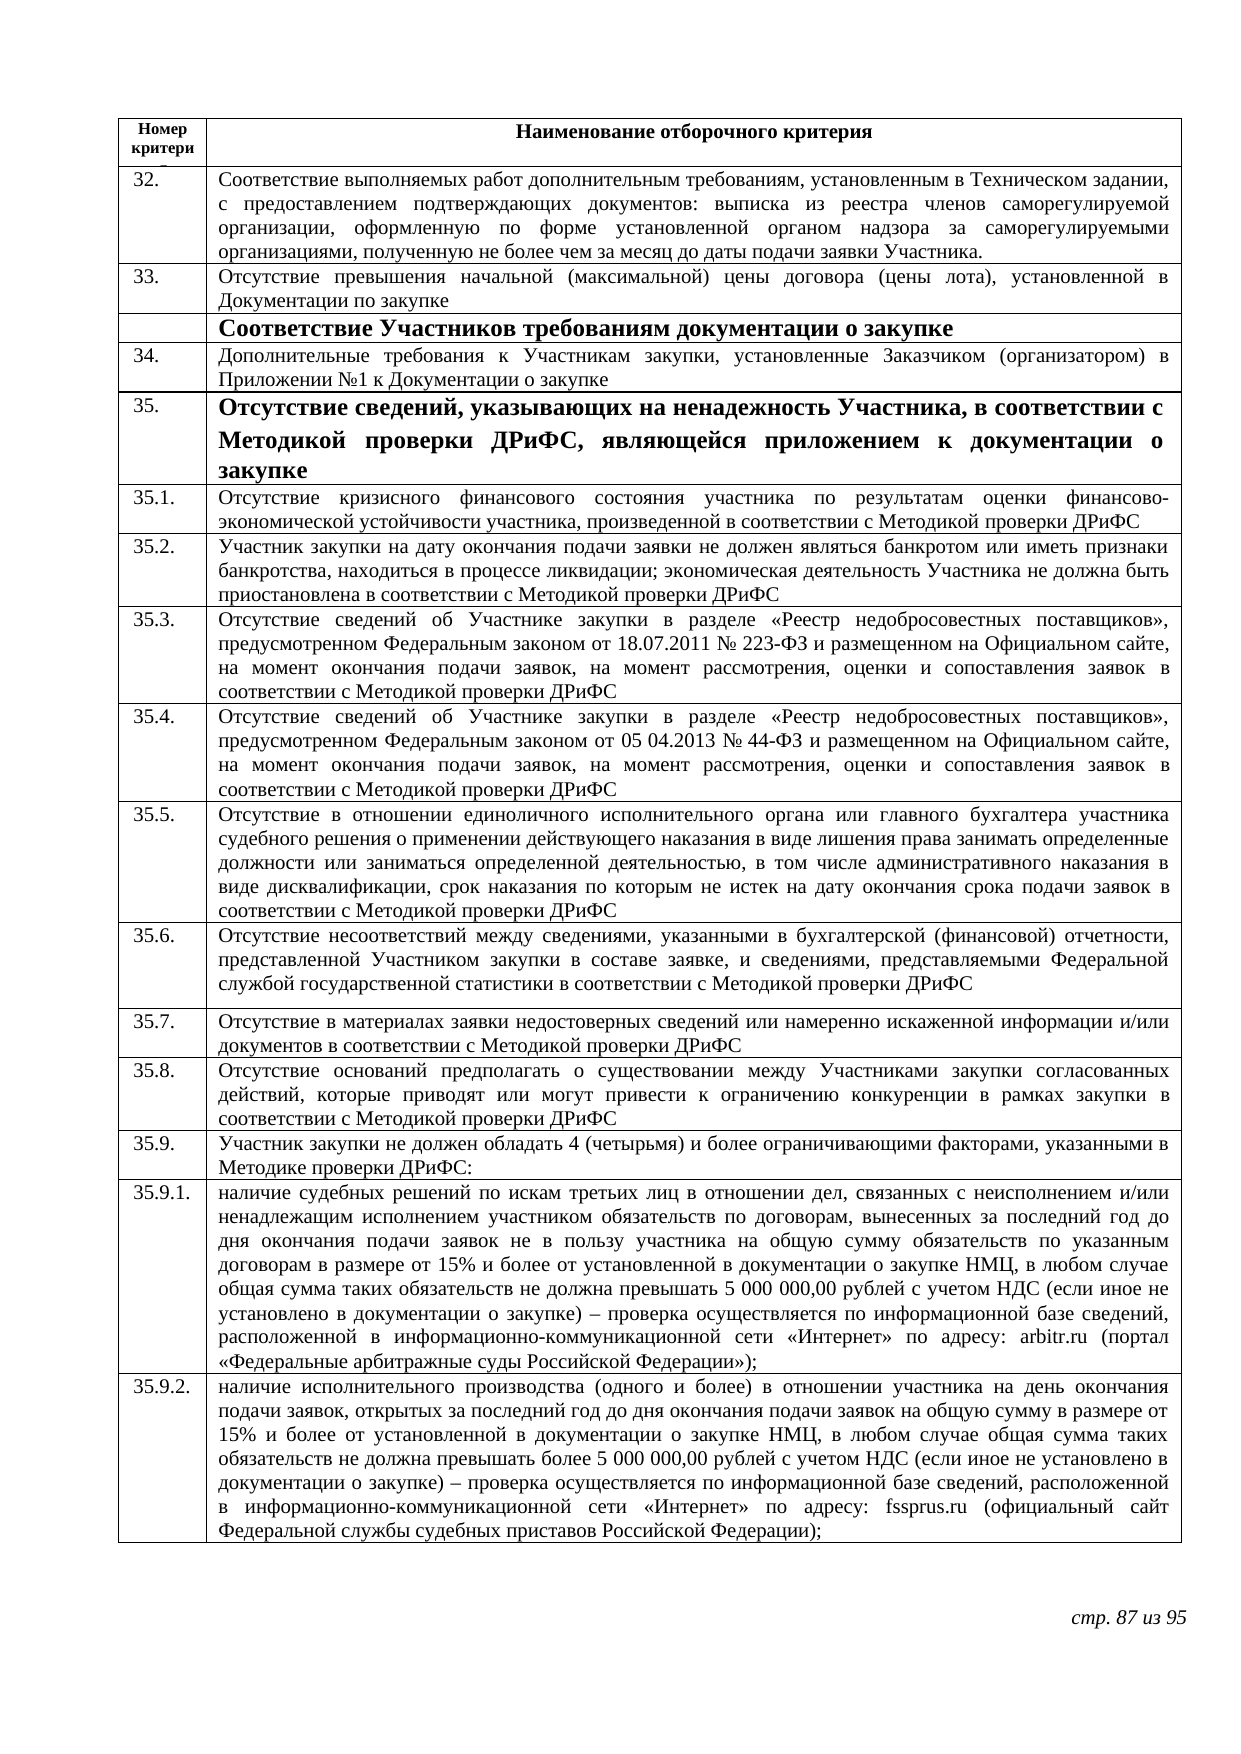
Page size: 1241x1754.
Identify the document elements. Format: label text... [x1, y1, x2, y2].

table_cell [119, 802, 206, 922]
table_cell [119, 167, 206, 263]
table_cell [119, 1131, 206, 1179]
table_cell [119, 1180, 206, 1373]
table_cell Дополнительные требования к Участникам закупки, установленные Заказчиком (организатором) в Приложении №1 к Документации о закупке [207, 343, 1181, 391]
table_cell [119, 1374, 206, 1542]
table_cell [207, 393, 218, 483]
table_cell [119, 607, 206, 703]
table_cell Отсутствие кризисного финансового состояния участника по результатам оценки финансово-экономической устойчивости участника, произведенной в соответствии с Методикой проверки ДРиФС [207, 485, 1181, 533]
table_cell наличие судебных решений по искам третьих лиц в отношении дел, связанных с неисполнением и/или ненадлежащим исполнением участником обязательств по договорам, вынесенных за последний год до дня окончания подачи заявок не в пользу участника на общую сумму обязательств по указанным договорам в размере от 15% и более от установленной в документации о закупке НМЦ, в любом случае общая сумма таких обязательств не должна превышать 5 000 000,00 рублей с учетом НДС (если иное не установлено в документации о закупке) – проверка осуществляется по информационной базе сведений, расположенной в информационно-коммуникационной сети «Интернет» по адресу: arbitr.ru (портал «Федеральные арбитражные суды Российской Федерации»); [207, 1180, 1181, 1373]
table_cell наличие исполнительного производства (одного и более) в отношении участника на день окончания подачи заявок, открытых за последний год до дня окончания подачи заявок на общую сумму в размере от 15% и более от установленной в документации о закупке НМЦ, в любом случае общая сумма таких обязательств не должна превышать более 5 000 000,00 рублей с учетом НДС (если иное не установлено в документации о закупке) – проверка осуществляется по информационной базе сведений, расположенной в информационно-коммуникационной сети «Интернет» по адресу: fssprus.ru (официальный сайт Федеральной службы судебных приставов Российской Федерации); [207, 1374, 1181, 1542]
table_cell Соответствие выполняемых работ дополнительным требованиям, установленным в Техническом задании, с предоставлением подтверждающих документов: выписка из реестра членов саморегулируемой организации, оформленную по форме установленной органом надзора за саморегулируемыми организациями, полученную не более чем за месяц до даты подачи заявки Участника. [207, 167, 1181, 263]
table_cell Отсутствие несоответствий между сведениями, указанными в бухгалтерской (финансовой) отчетности, представленной Участником закупки в составе заявке, и сведениями, представляемыми Федеральной службой государственной статистики в соответствии с Методикой проверки ДРиФС [207, 923, 1181, 1007]
table_cell Отсутствие сведений об Участнике закупки в разделе «Реестр недобросовестных поставщиков», предусмотренном Федеральным законом от 05 04.2013 № 44-ФЗ и размещенном на Официальном сайте, на момент окончания подачи заявок, на момент рассмотрения, оценки и сопоставления заявок в соответствии с Методикой проверки ДРиФС [207, 704, 1181, 801]
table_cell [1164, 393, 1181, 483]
table_cell [119, 485, 206, 533]
table_cell Участник закупки на дату окончания подачи заявки не должен являться банкротом или иметь признаки банкротства, находиться в процессе ликвидации; экономическая деятельность Участника не должна быть приостановлена в соответствии с Методикой проверки ДРиФС [207, 534, 1181, 606]
table_cell Отсутствие в материалах заявки недостоверных сведений или намеренно искаженной информации и/или документов в соответствии с Методикой проверки ДРиФС [207, 1009, 1181, 1057]
table_cell Отсутствие сведений об Участнике закупки в разделе «Реестр недобросовестных поставщиков», предусмотренном Федеральным законом от 18.07.2011 № 223-ФЗ и размещенном на Официальном сайте, на момент окончания подачи заявок, на момент рассмотрения, оценки и сопоставления заявок в соответствии с Методикой проверки ДРиФС [207, 607, 1181, 703]
table_cell [119, 704, 206, 801]
table_cell Отсутствие превышения начальной (максимальной) цены договора (цены лота), установленной в Документации по закупке [207, 264, 1181, 312]
table_header Номер критерия [119, 119, 206, 166]
table_cell [119, 1009, 206, 1057]
table_cell Соответствие Участников требованиям документации о закупке [207, 314, 1181, 342]
table_cell [119, 314, 206, 342]
table_cell [119, 343, 206, 391]
table_cell [119, 534, 206, 606]
table_cell [119, 923, 206, 1007]
table_header Наименование отборочного критерия [207, 119, 1181, 166]
table_cell [119, 1058, 206, 1130]
table_cell Отсутствие оснований предполагать о существовании между Участниками закупки согласованных действий, которые приводят или могут привести к ограничению конкуренции в рамках закупки в соответствии с Методикой проверки ДРиФС [207, 1058, 1181, 1130]
table_cell [119, 264, 206, 312]
table_cell Отсутствие в отношении единоличного исполнительного органа или главного бухгалтера участника судебного решения о применении действующего наказания в виде лишения права занимать определенные должности или заниматься определенной деятельностью, в том числе административного наказания в виде дисквалификации, срок наказания по которым не истек на дату окончания срока подачи заявок в соответствии с Методикой проверки ДРиФС [207, 802, 1181, 922]
table_cell Участник закупки не должен обладать 4 (четырьмя) и более ограничивающими факторами, указанными в Методике проверки ДРиФС: [207, 1131, 1181, 1179]
table_cell [119, 393, 206, 483]
